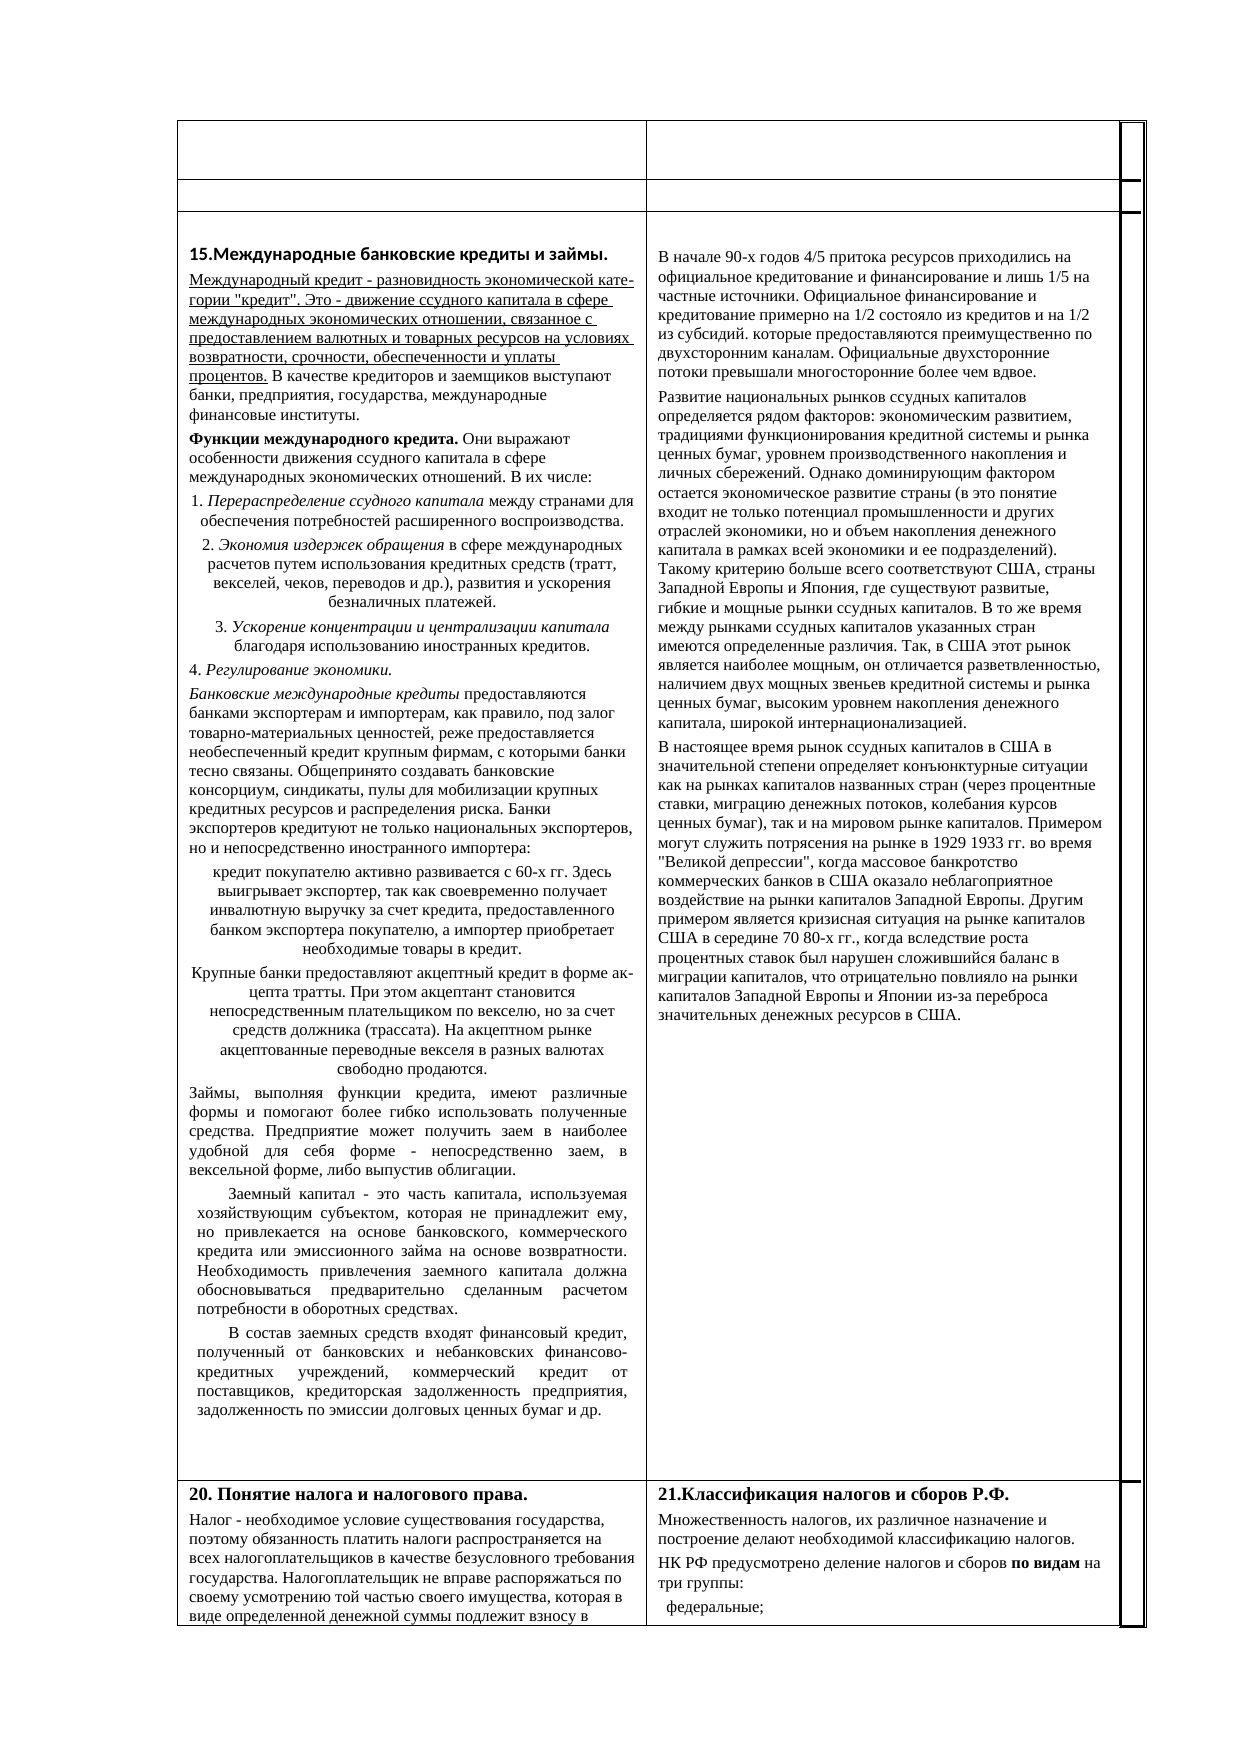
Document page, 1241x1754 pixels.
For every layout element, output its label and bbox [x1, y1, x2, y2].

table_header [176, 118, 1153, 1630]
